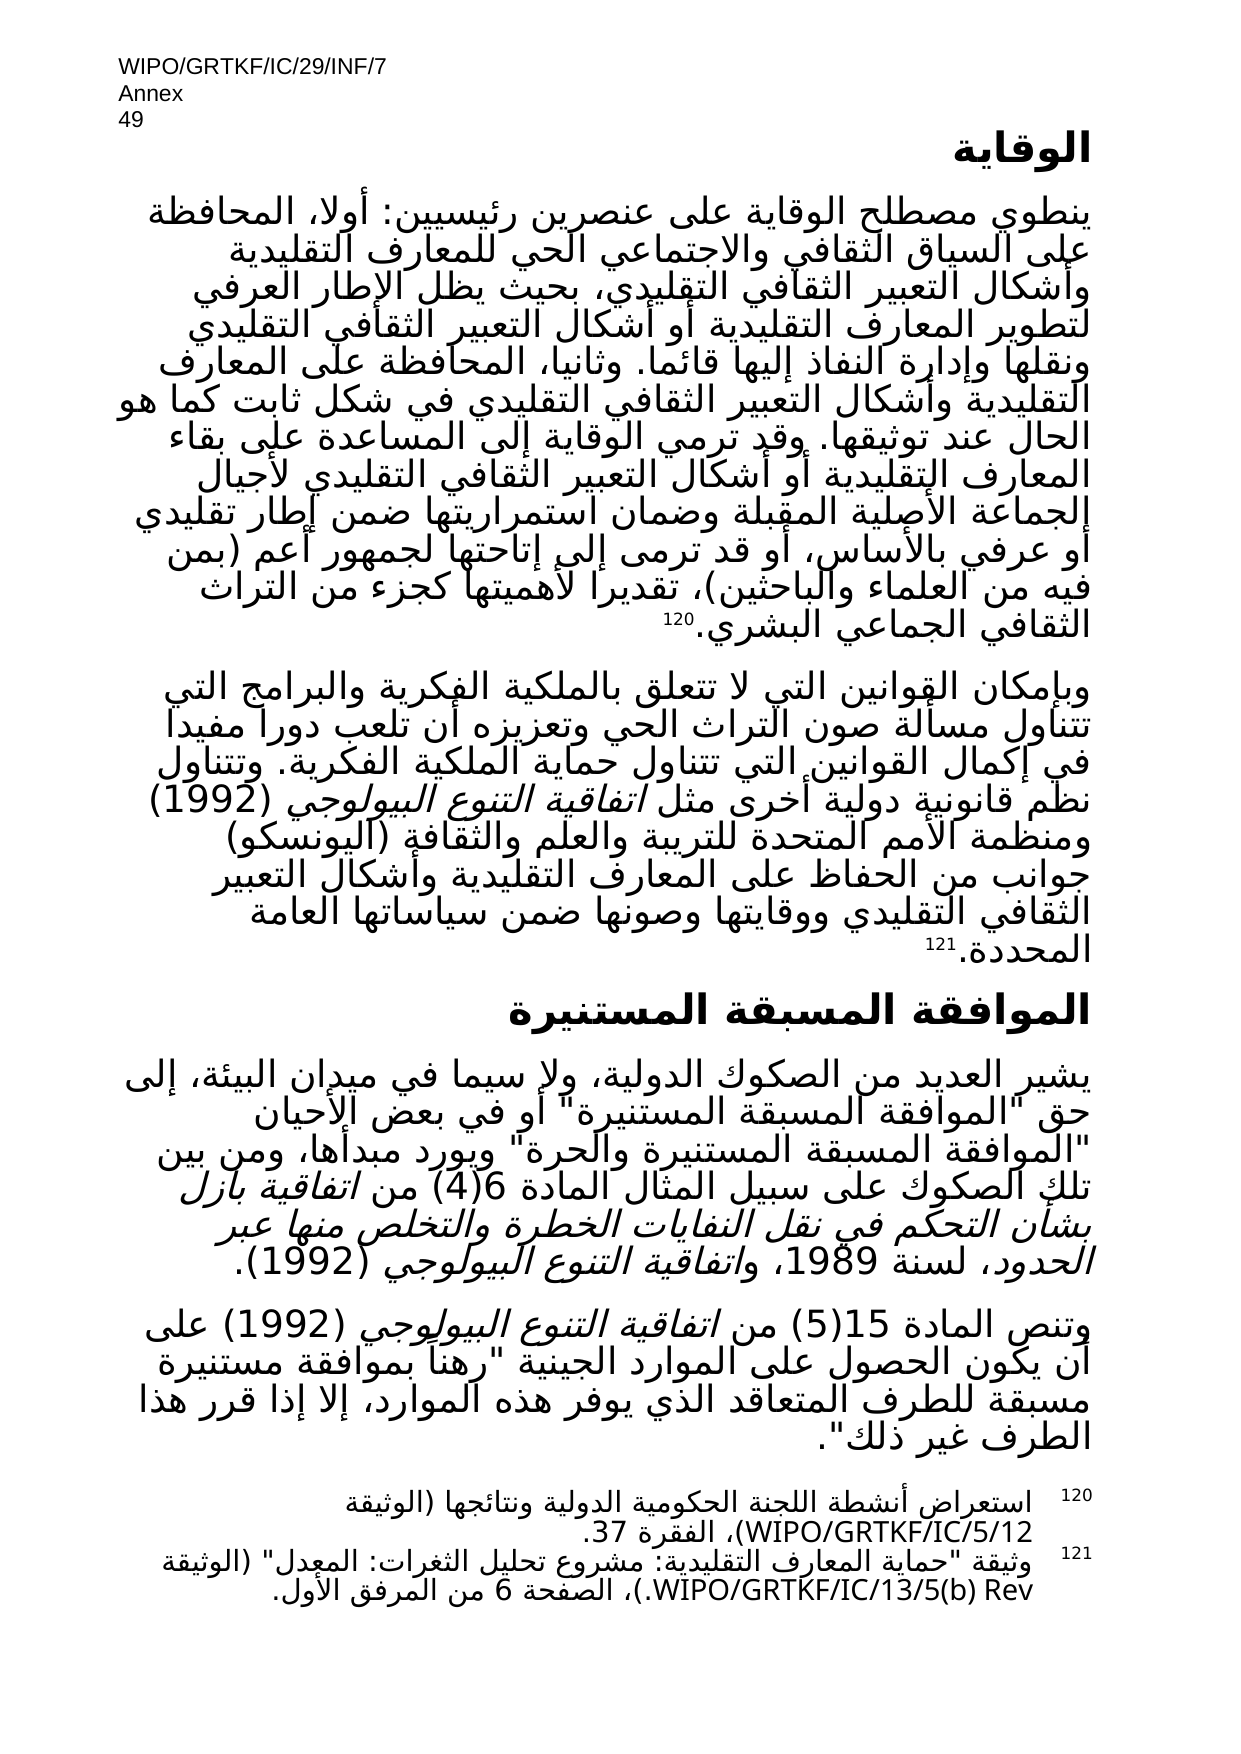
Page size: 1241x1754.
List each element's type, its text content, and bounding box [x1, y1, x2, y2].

text الوقاية [118, 132, 1067, 170]
text الموافقة المسبقة المستنيرة [118, 995, 1067, 1032]
text الموافقة المسبقة المستنيرة [1025, 995, 1092, 1032]
text يشير العديد من الصكوك الدولية، ولا سيما في ميدان البيئة، إلى حق "الموافقة المسبقة المستنيرة" أو في بعض الأحيان "الموافقة المسبقة المستنيرة والحرة" ويورد مبدأها، ومن بين تلك الصكوك على سبيل المثال المادة 6(4) من اتفاقية بازل بشأن التحكم في نقل النفايات الخطرة والتخلص منها عبر الحدود، لسنة 1989، واتفاقية التنوع البيولوجي (1992). [118, 1057, 1092, 1282]
text وبإمكان القوانين التي لا تتعلق بالملكية الفكرية والبرامج التي تتناول مسألة صون التراث الحي وتعزيزه أن تلعب دورا مفيدا في إكمال القوانين التي تتناول حماية الملكية الفكرية. وتتناول نظم قانونية دولية أخرى مثل اتفاقية التنوع البيولوجي (1992) ومنظمة الأمم المتحدة للتريبة والعلم والثقافة (اليونسكو) جوانب من الحفاظ على المعارف التقليدية وأشكال التعبير الثقافي التقليدي ووقايتها وصونها ضمن سياساتها العامة المحددة. [118, 670, 1092, 970]
text الوقاية [1053, 132, 1092, 170]
text ينطوي مصطلح الوقاية على عنصرين رئيسيين: أولا، المحافظة على السياق الثقافي والاجتماعي الحي للمعارف التقليدية وأشكال التعبير الثقافي التقليدي، بحيث يظل الإطار العرفي لتطوير المعارف التقليدية أو أشكال التعبير الثقافي التقليدي ونقلها وإدارة النفاذ إليها قائما. وثانيا، المحافظة على المعارف التقليدية وأشكال التعبير الثقافي التقليدي في شكل ثابت كما هو الحال عند توثيقها. وقد ترمي الوقاية إلى المساعدة على بقاء المعارف التقليدية أو أشكال التعبير الثقافي التقليدي لأجيال الجماعة الأصلية المقبلة وضمان استمراريتها ضمن إطار تقليدي أو عرفي بالأساس، أو قد ترمى إلى إتاحتها لجمهور أعم (بمن فيه من العلماء والباحثين)، تقديرا لأهميتها كجزء من التراث الثقافي الجماعي البشري. [118, 195, 1092, 645]
text وتنص المادة 15(5) من اتفاقية التنوع البيولوجي (1992) على أن يكون الحصول على الموارد الجينية "رهناً بموافقة مستنيرة مسبقة للطرف المتعاقد الذي يوفر هذه الموارد، إلا إذا قرر هذا الطرف غير ذلك". [118, 1307, 1092, 1457]
